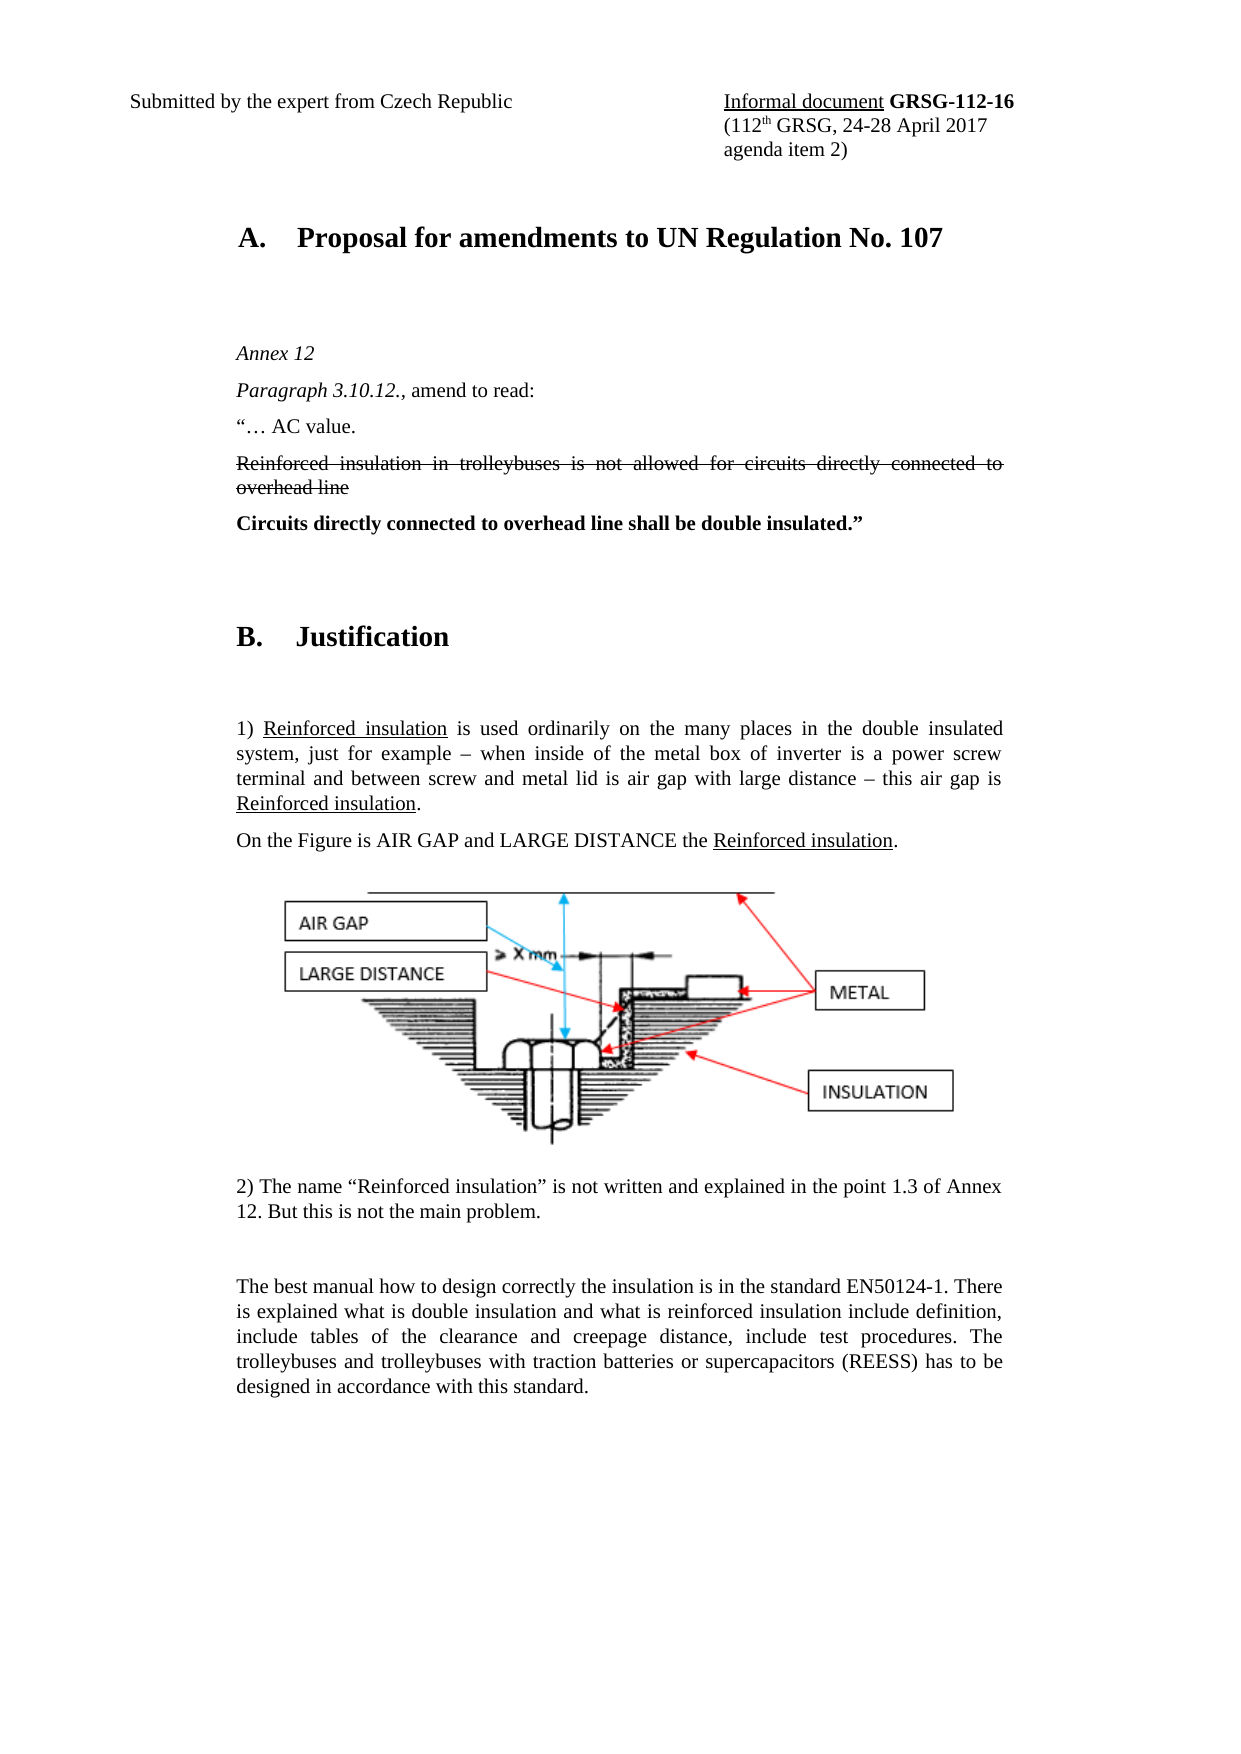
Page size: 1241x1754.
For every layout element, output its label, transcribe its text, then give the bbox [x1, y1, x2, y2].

text 2) The name “Reinforced insulation” is not written and explained in the point 1.3 of Annex 12. But this is not the main problem. [236, 1173, 1004, 1223]
text The best manual how to design correctly the insulation is in the standard EN50124-1. There is explained what is double insulation and what is reinforced insulation include definition, include tables of the clearance and creepage distance, include test procedures. The trolleybuses and trolleybuses with traction batteries or supercapacitors (REESS) has to be designed in accordance with this standard. [236, 1273, 1004, 1398]
text Circuits directly connected to overhead line shall be double insulated.” [236, 511, 1004, 535]
picture [271, 865, 970, 1161]
text “… AC value. [236, 414, 1004, 438]
text Paragraph 3.10.12., amend to read: [236, 377, 1004, 402]
text 1) Reinforced insulation is used ordinarily on the many places in the double insulated system, just for example – when inside of the metal box of inverter is a power screw terminal and between screw and metal lid is air gap with large distance – this air gap is Reinforced insulation. [236, 715, 1004, 815]
text B. Justification [236, 619, 1004, 652]
text Reinforced insulation in trolleybuses is not allowed for circuits directly connected to overhead line [236, 465, 1004, 499]
text Annex 12 [236, 341, 1004, 365]
text A. Proposal for amendments to UN Regulation No. 107 [177, 220, 1004, 253]
text Reinforced insulation in trolleybuses is not allowed for circuits directly connected to overhead line [236, 451, 1004, 464]
text On the Figure is AIR GAP and LARGE DISTANCE the Reinforced insulation. [236, 827, 1004, 852]
